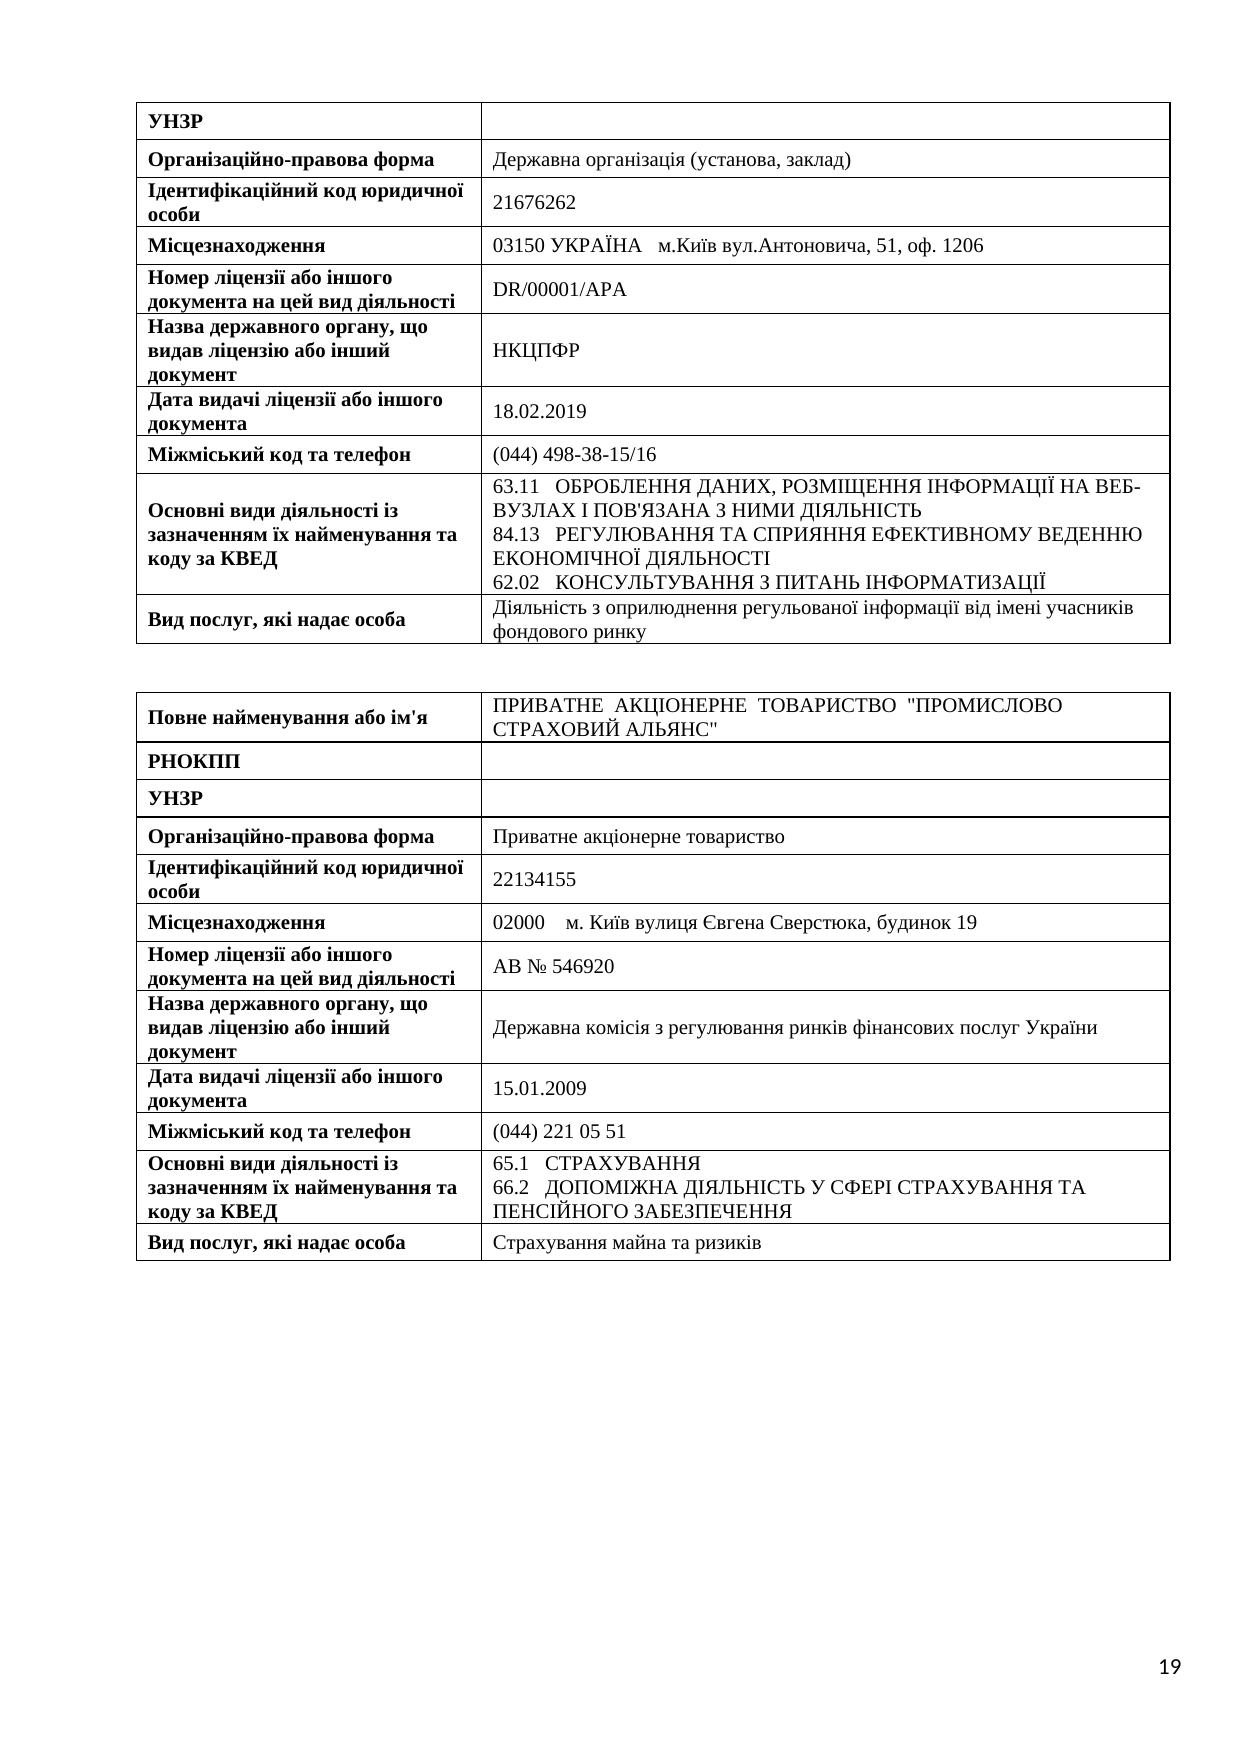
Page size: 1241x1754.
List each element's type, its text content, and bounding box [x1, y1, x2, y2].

table_cell НКЦПФР [482, 314, 1169, 386]
table_cell Дата видачі ліцензії або іншого документа [137, 387, 481, 435]
table_cell Дата видачі ліцензії або іншого документа [137, 1064, 481, 1112]
table_cell 15.01.2009 [482, 1064, 1169, 1112]
table_cell Назва державного органу, що видав ліцензію або інший документ [137, 991, 481, 1063]
table_cell УНЗР [137, 103, 481, 139]
table_cell Вид послуг, які надає особа [137, 1224, 481, 1260]
table_cell 18.02.2019 [482, 387, 1169, 435]
table_cell УНЗР [137, 780, 481, 816]
table_cell Ідентифікаційний код юридичної особи [137, 178, 481, 226]
table_cell Організаційно-правова форма [137, 818, 481, 854]
table_cell Місцезнаходження [137, 904, 481, 941]
table_cell Міжміський код та телефон [137, 1113, 481, 1150]
table_cell [482, 743, 1169, 779]
table_cell Номер ліцензії або іншого документа на цей вид діяльності [137, 942, 481, 990]
table_cell Основні види діяльності із зазначенням їх найменування та коду за КВЕД [137, 1151, 481, 1223]
table_cell 65.1 СТРАХУВАННЯ 66.2 ДОПОМІЖНА ДІЯЛЬНІСТЬ У СФЕРІ СТРАХУВАННЯ ТА ПЕНСІЙНОГО ЗАБЕЗПЕЧЕННЯ [482, 1151, 1169, 1223]
table_cell (044) 498-38-15/16 [482, 436, 1169, 473]
table_cell Вид послуг, які надає особа [137, 595, 481, 643]
table_cell 21676262 [482, 178, 1169, 226]
table_cell Номер ліцензії або іншого документа на цей вид діяльності [137, 265, 481, 313]
table_cell Основні види діяльності із зазначенням їх найменування та коду за КВЕД [137, 474, 481, 594]
table_cell [482, 103, 1169, 139]
table_cell 03150 УКРАЇНА м.Київ вул.Антоновича, 51, оф. 1206 [482, 227, 1169, 263]
table_cell Організаційно-правова форма [137, 140, 481, 177]
table_cell 22134155 [482, 855, 1169, 903]
table_cell Страхування майна та ризиків [482, 1224, 1169, 1260]
table_cell DR/00001/APA [482, 265, 1169, 313]
table_cell Приватне акцiонерне товариство [482, 818, 1169, 854]
table_cell Державна комісія з регулювання ринків фінансових послуг України [482, 991, 1169, 1063]
table_header Повне найменування або ім'я [137, 693, 481, 741]
table_cell 63.11 ОБРОБЛЕННЯ ДАНИХ, РОЗМІЩЕННЯ ІНФОРМАЦІЇ НА ВЕБ-ВУЗЛАХ І ПОВ'ЯЗАНА З НИМИ ДІЯЛЬНІСТЬ 84.13 РЕГУЛЮВАННЯ ТА СПРИЯННЯ ЕФЕКТИВНОМУ ВЕДЕННЮ ЕКОНОМІЧНОЇ ДІЯЛЬНОСТІ 62.02 КОНСУЛЬТУВАННЯ З ПИТАНЬ ІНФОРМАТИЗАЦІЇ [482, 474, 1169, 594]
table_cell Міжміський код та телефон [137, 436, 481, 473]
table_cell Місцезнаходження [137, 227, 481, 263]
table_cell РНОКПП [137, 743, 481, 779]
table_cell Державна органiзацiя (установа, заклад) [482, 140, 1169, 177]
table_cell Діяльність з оприлюднення регульованої інформації від імені учасників фондового ринку [482, 595, 1169, 643]
table_cell [482, 780, 1169, 816]
table_cell Ідентифікаційний код юридичної особи [137, 855, 481, 903]
table_cell (044) 221 05 51 [482, 1113, 1169, 1150]
table_header ПРИВАТНЕ АКЦІОНЕРНЕ ТОВАРИСТВО "ПРОМИСЛОВО СТРАХОВИЙ АЛЬЯНС" [482, 693, 1169, 741]
table_cell АВ № 546920 [482, 942, 1169, 990]
table_cell 02000 м. Київ вулиця Євгена Сверстюка, будинок 19 [482, 904, 1169, 941]
table_cell Назва державного органу, що видав ліцензію або інший документ [137, 314, 481, 386]
